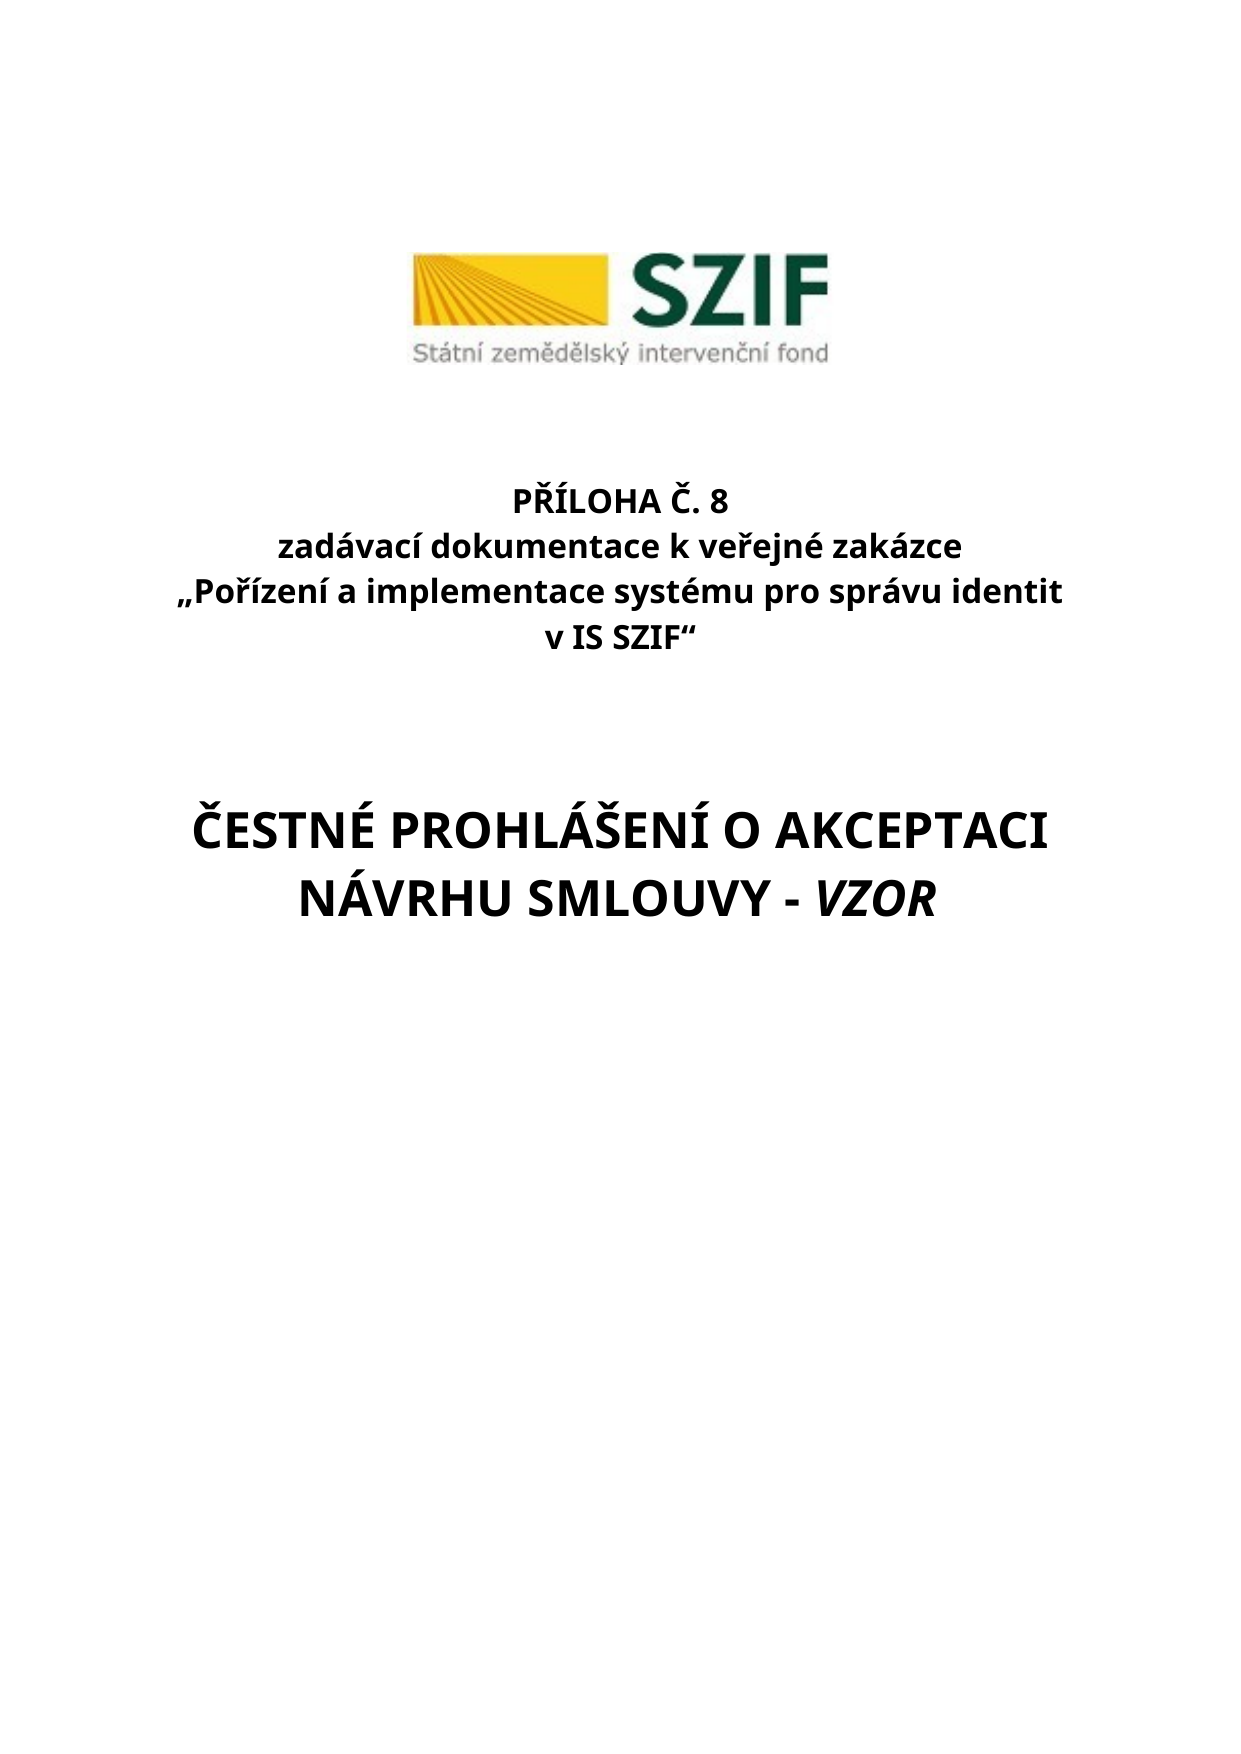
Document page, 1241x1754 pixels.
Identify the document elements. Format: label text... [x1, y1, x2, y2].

text PŘÍLOHA Č. 8 [148, 477, 1093, 523]
text ČESTNÉ PROHLÁŠENÍ o akceptaci návrhu smlouvy - VZOR [148, 795, 1093, 932]
picture [406, 252, 834, 365]
text zadávací dokumentace k veřejné zakázce „Pořízení a implementace systému pro správu identit v IS SZIF“ [148, 523, 1093, 659]
